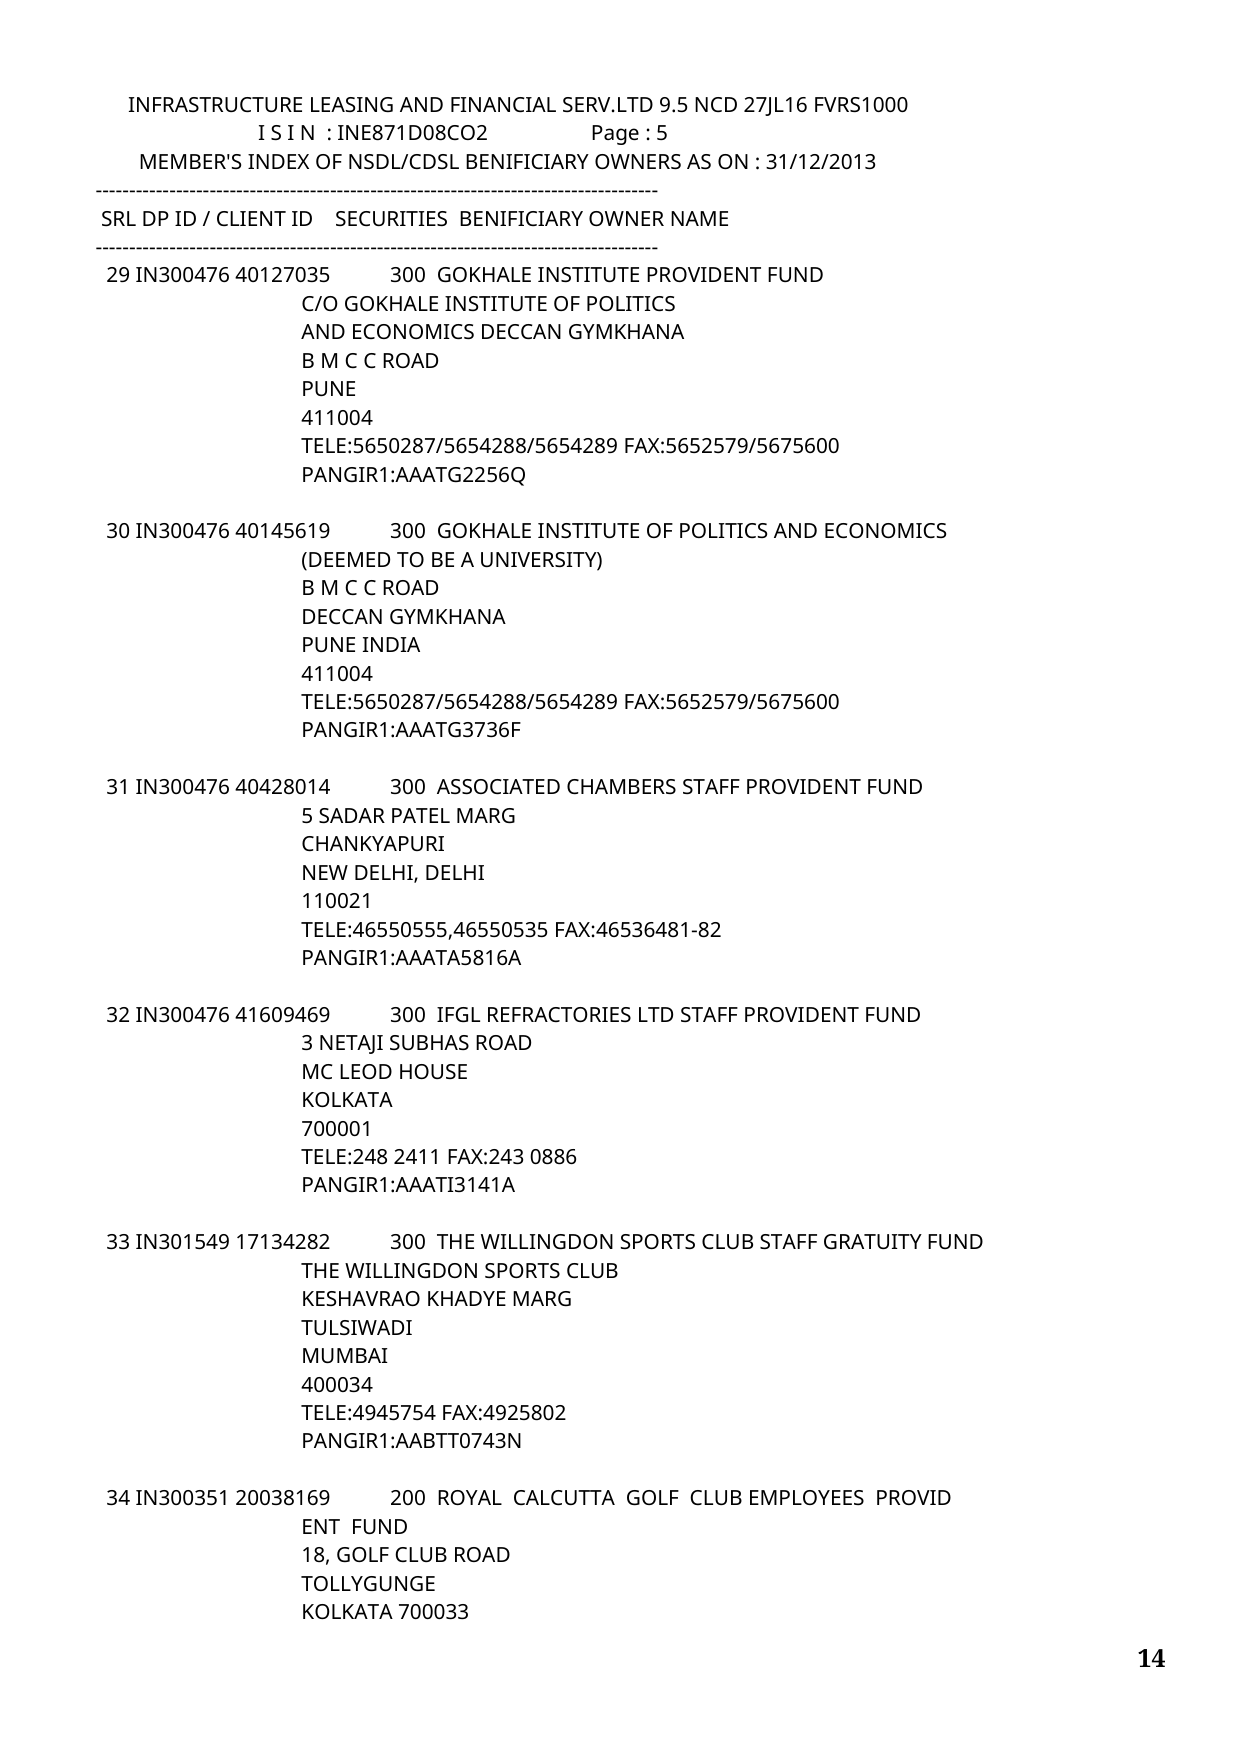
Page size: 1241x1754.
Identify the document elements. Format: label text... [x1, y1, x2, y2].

text 29 IN300476 40127035 300 GOKHALE INSTITUTE PROVIDENT FUND [90, 261, 1165, 289]
text 18, GOLF CLUB ROAD [90, 1540, 1165, 1569]
text 110021 [90, 886, 1165, 915]
text KOLKATA 700033 [90, 1597, 1165, 1626]
text SRL DP ID / CLIENT ID SECURITIES BENIFICIARY OWNER NAME [90, 204, 1165, 232]
text TELE:5650287/5654288/5654289 FAX:5652579/5675600 [90, 687, 1165, 716]
text 34 IN300351 20038169 200 ROYAL CALCUTTA GOLF CLUB EMPLOYEES PROVID [90, 1483, 1165, 1512]
text 32 IN300476 41609469 300 IFGL REFRACTORIES LTD STAFF PROVIDENT FUND [90, 1000, 1165, 1028]
text 411004 [90, 403, 1165, 431]
text TELE:5650287/5654288/5654289 FAX:5652579/5675600 [90, 431, 1165, 460]
text PANGIR1:AAATG2256Q [90, 460, 1165, 488]
text MUMBAI [90, 1341, 1165, 1370]
text THE WILLINGDON SPORTS CLUB [90, 1256, 1165, 1284]
text TOLLYGUNGE [90, 1569, 1165, 1597]
text TELE:46550555,46550535 FAX:46536481-82 [90, 915, 1165, 943]
text B M C C ROAD [90, 573, 1165, 602]
text B M C C ROAD [90, 346, 1165, 374]
text ---------------------------------------------------------------------- Contd # 5 INFRASTRUCTURE LEASING AND FINANCIAL SERV.LTD 9.5 NCD 27JL16 FVRS1000 [90, 90, 1165, 118]
text DECCAN GYMKHANA [90, 602, 1165, 630]
text 33 IN301549 17134282 300 THE WILLINGDON SPORTS CLUB STAFF GRATUITY FUND [90, 1227, 1165, 1256]
text 30 IN300476 40145619 300 GOKHALE INSTITUTE OF POLITICS AND ECONOMICS [90, 517, 1165, 545]
text PANGIR1:AAATG3736F [90, 716, 1165, 744]
text 400034 [90, 1370, 1165, 1398]
text ------------------------------------------------------------------------------------ [90, 232, 1165, 261]
text 5 SADAR PATEL MARG [90, 801, 1165, 829]
text 411004 [90, 659, 1165, 687]
text I S I N : INE871D08CO2 Page : 5 [90, 118, 1165, 147]
text PANGIR1:AAATI3141A [90, 1171, 1165, 1199]
text TELE:4945754 FAX:4925802 [90, 1398, 1165, 1427]
text MEMBER'S INDEX OF NSDL/CDSL BENIFICIARY OWNERS AS ON : 31/12/2013 [90, 147, 1165, 175]
text TELE:248 2411 FAX:243 0886 [90, 1142, 1165, 1171]
text PUNE [90, 374, 1165, 403]
text 3 NETAJI SUBHAS ROAD [90, 1028, 1165, 1057]
text MC LEOD HOUSE [90, 1057, 1165, 1085]
text TULSIWADI [90, 1313, 1165, 1341]
text KOLKATA [90, 1085, 1165, 1114]
text PUNE INDIA [90, 630, 1165, 659]
text KESHAVRAO KHADYE MARG [90, 1284, 1165, 1313]
text PANGIR1:AABTT0743N [90, 1427, 1165, 1455]
text (DEEMED TO BE A UNIVERSITY) [90, 545, 1165, 573]
text 31 IN300476 40428014 300 ASSOCIATED CHAMBERS STAFF PROVIDENT FUND [90, 772, 1165, 801]
text NEW DELHI, DELHI [90, 858, 1165, 886]
text AND ECONOMICS DECCAN GYMKHANA [90, 317, 1165, 346]
text 700001 [90, 1114, 1165, 1142]
text CHANKYAPURI [90, 829, 1165, 858]
text ENT FUND [90, 1512, 1165, 1540]
text ------------------------------------------------------------------------------------ [90, 175, 1165, 204]
text PANGIR1:AAATA5816A [90, 943, 1165, 972]
text C/O GOKHALE INSTITUTE OF POLITICS [90, 289, 1165, 317]
